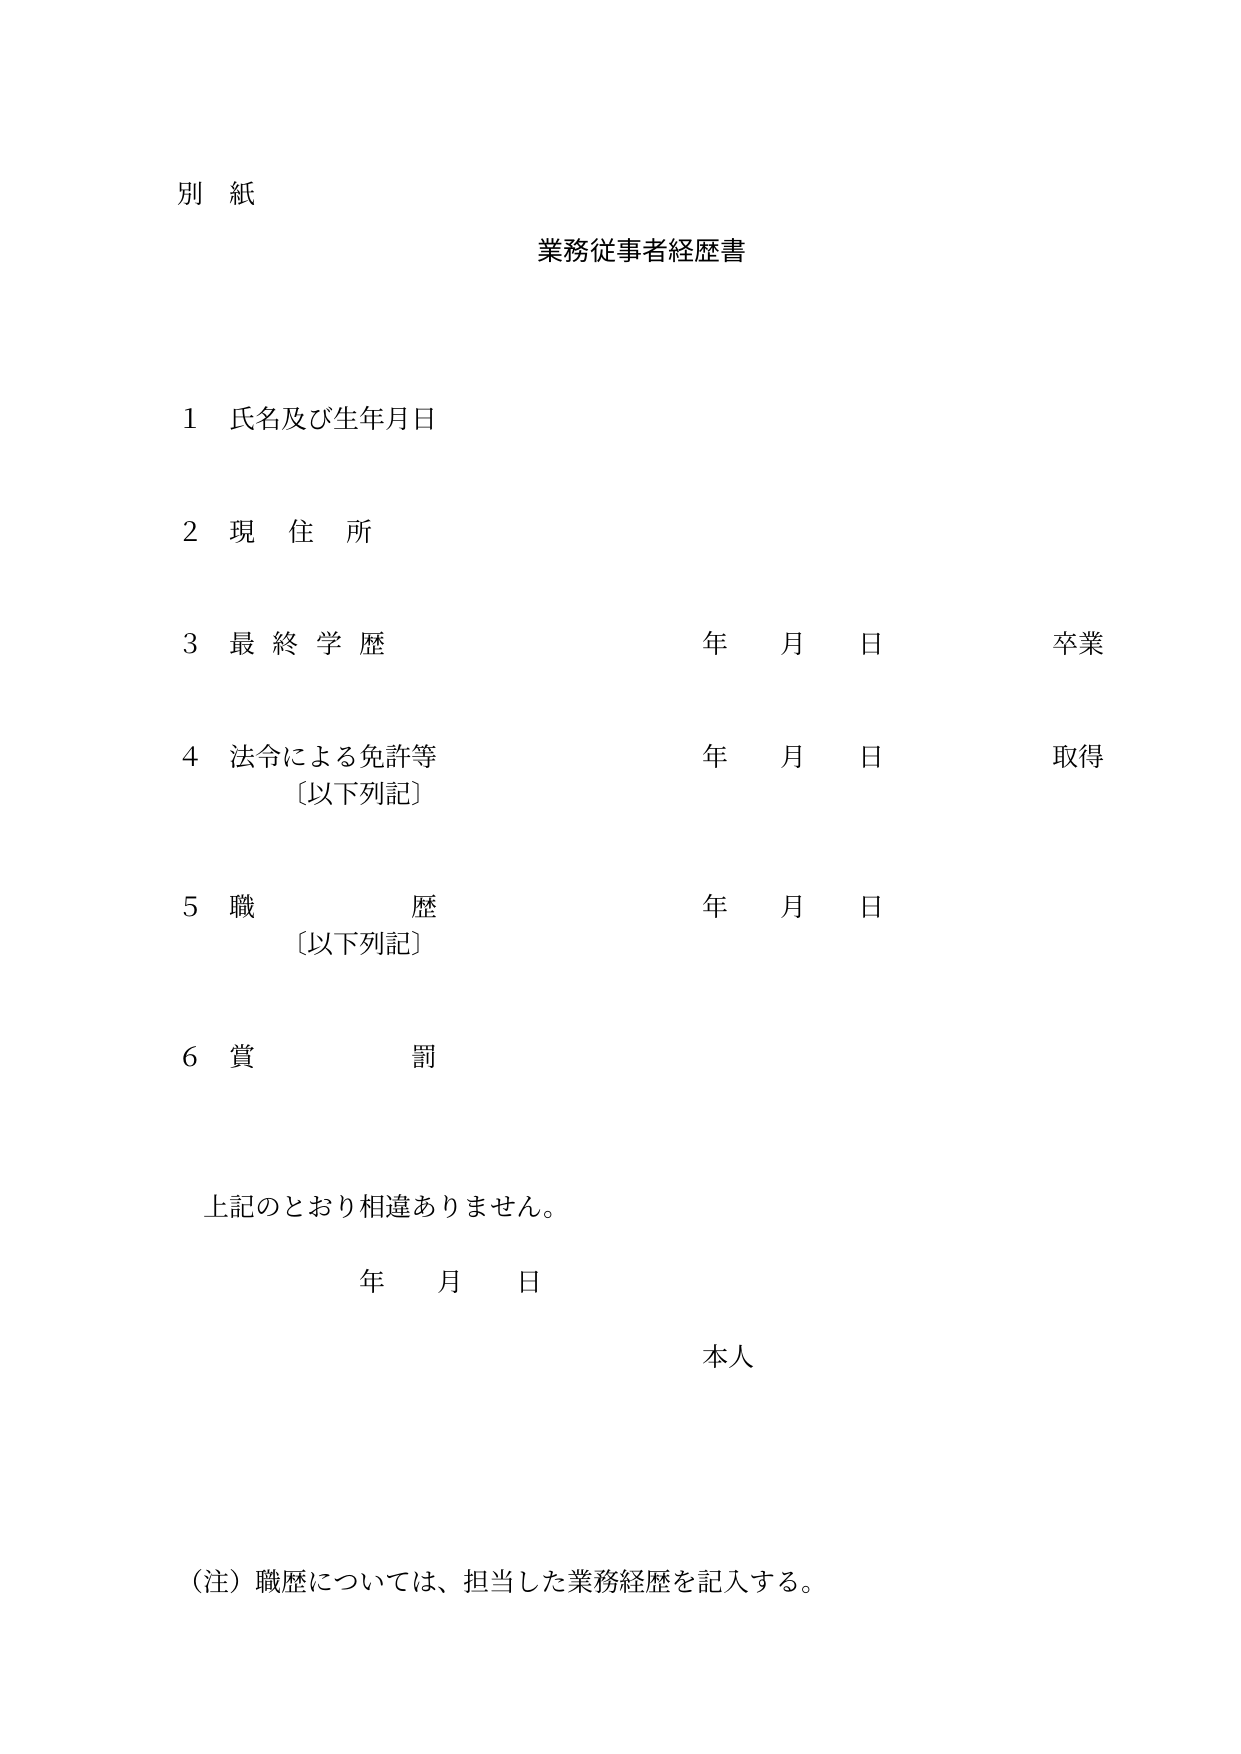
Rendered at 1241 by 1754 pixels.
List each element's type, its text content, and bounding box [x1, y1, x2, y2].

text （注）職歴については、担当した業務経歴を記入する。 [177, 1561, 1106, 1599]
text ３ 最終学歴 年 月 日 卒業 [177, 624, 1106, 661]
text 〔以下列記〕 [177, 774, 1106, 811]
text ４ 法令による免許等 年 月 日 取得 [177, 736, 1106, 774]
text ５ 職 歴 年 月 日 [177, 886, 1106, 924]
text ２ 現住所 [177, 511, 1106, 549]
text 上記のとおり相違ありません。 [177, 1186, 1106, 1224]
text 年 月 日 [177, 1261, 1106, 1299]
text 別 紙 [177, 174, 1106, 211]
text ６ 賞 罰 [177, 1036, 1106, 1074]
text 〔以下列記〕 [177, 924, 1106, 961]
text １ 氏名及び生年月日 [177, 399, 1106, 436]
text 業務従事者経歴書 [177, 211, 1106, 286]
text 本人 [177, 1336, 1106, 1374]
